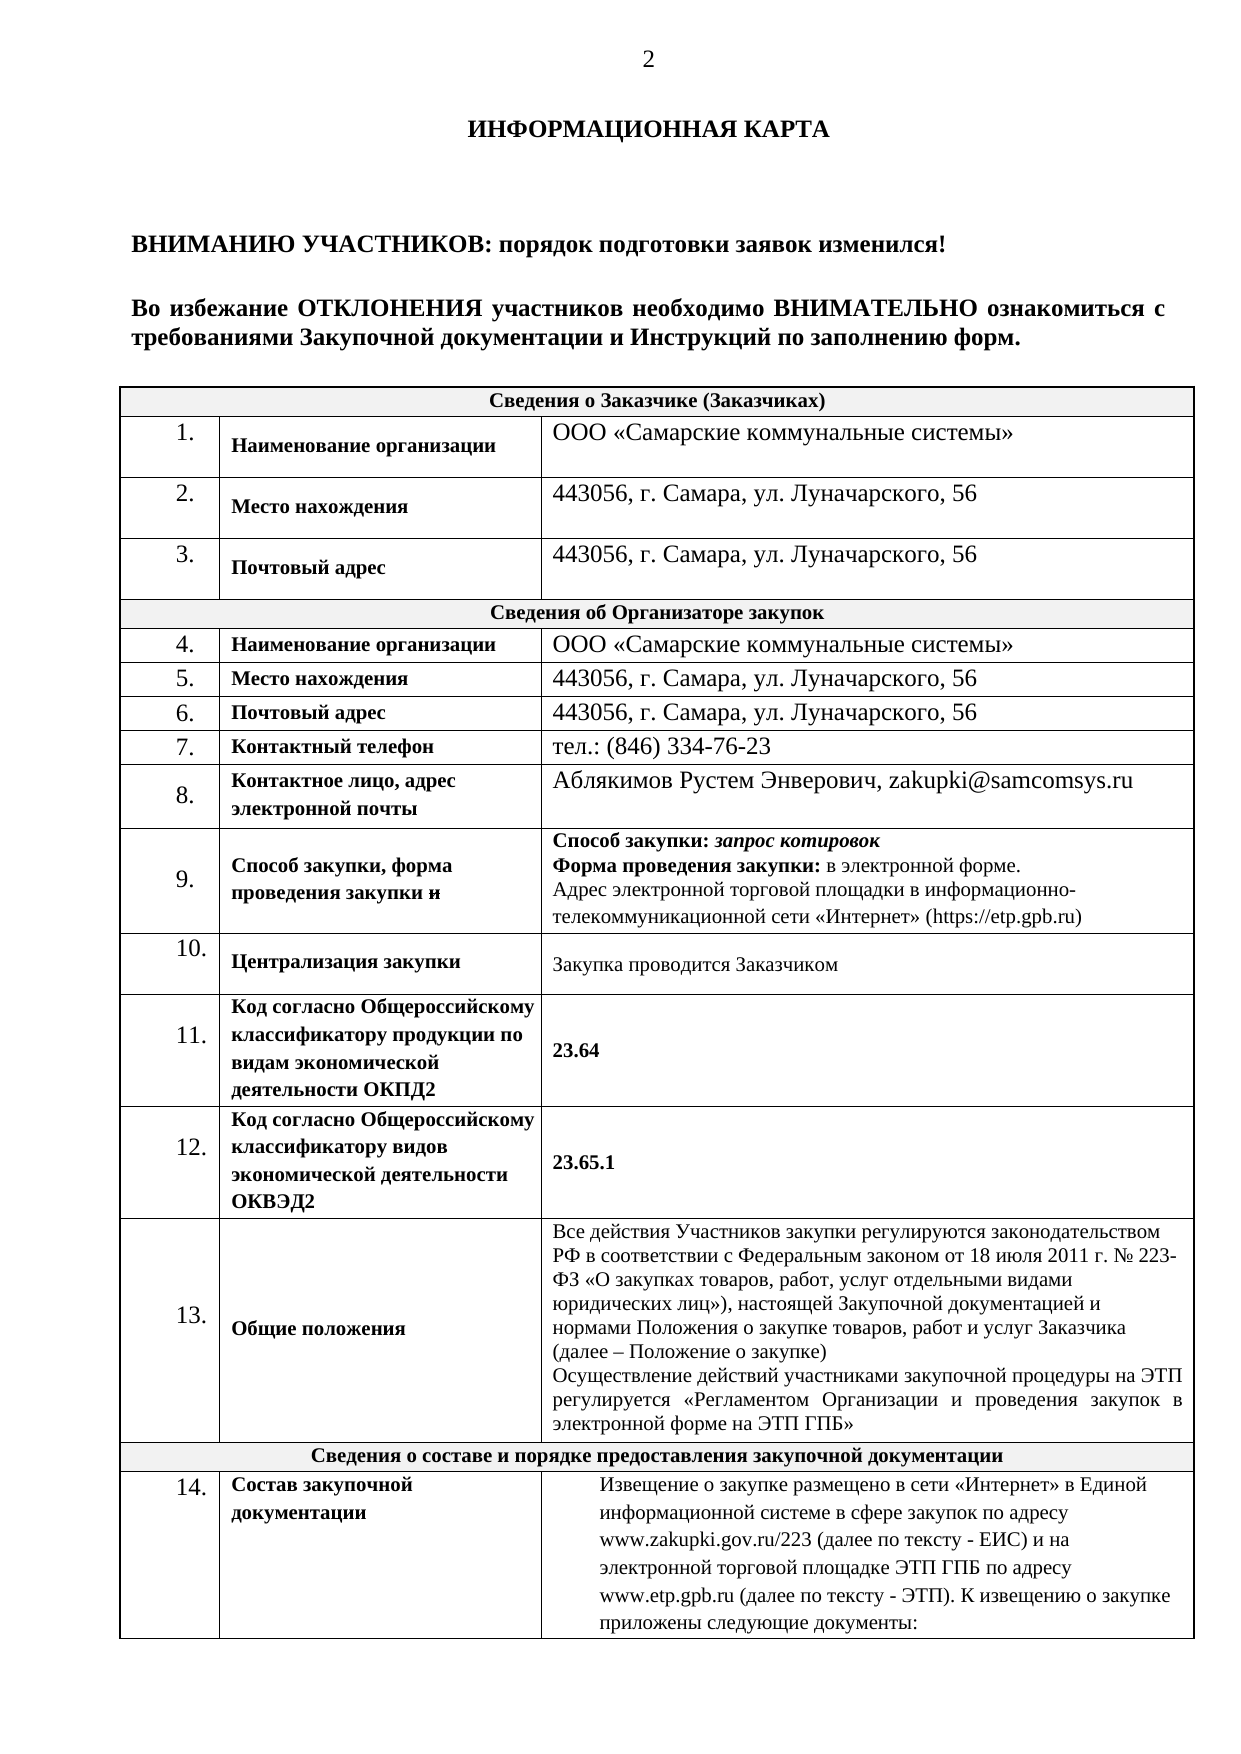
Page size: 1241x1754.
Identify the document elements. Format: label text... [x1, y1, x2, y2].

table_cell Аблякимов Рустем Энверович, zakupki@samcomsys.ru [542, 765, 1193, 827]
text Во избежание ОТКЛОНЕНИЯ участников необходимо ВНИМАТЕЛЬНО ознакомиться с требованиями Закупочной документации и Инструкций по заполнению форм. [131, 293, 1166, 351]
table_cell ООО «Самарские коммунальные системы» [542, 629, 1193, 662]
table_cell Код согласно Общероссийскому классификатору продукции по видам экономической деятельности ОКПД2 [220, 995, 541, 1106]
table_cell [121, 663, 219, 696]
table_cell [121, 1219, 219, 1442]
table_cell [121, 765, 219, 827]
table_cell 23.65.1 [542, 1107, 1193, 1218]
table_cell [220, 1472, 541, 1638]
table_cell 23.64 [542, 995, 1193, 1106]
table_cell [121, 995, 219, 1106]
table_cell Все действия Участников закупки регулируются законодательством РФ в соответствии с Федеральным законом от 18 июля 2011 г. № 223-ФЗ «О закупках товаров, работ, услуг отдельными видами юридических лиц»), настоящей Закупочной документацией и нормами Положения о закупке товаров, работ и услуг Заказчика (далее – Положение о закупке) Осуществление действий участниками закупочной процедуры на ЭТП регулируется «Регламентом Организации и проведения закупок в электронной форме на ЭТП ГПБ» [542, 1219, 1193, 1442]
table_cell Способ закупки: запрос котировок Форма проведения закупки: в электронной форме. Адрес электронной торговой площадки в информационно-телекоммуникационной сети «Интернет» (https://etp.gpb.ru) [542, 829, 1193, 932]
table_cell [121, 697, 219, 730]
table_cell Общие положения [220, 1219, 541, 1442]
table_cell 443056, г. Самара, ул. Луначарского, 56 [542, 663, 1193, 696]
table_cell [121, 629, 219, 662]
table_cell 443056, г. Самара, ул. Луначарского, 56 [542, 539, 1193, 599]
table_cell Код согласно Общероссийскому классификатору видов экономической деятельности ОКВЭД2 [220, 1107, 541, 1218]
table_cell [121, 478, 219, 538]
table_cell [121, 417, 219, 477]
table_cell [121, 1107, 219, 1218]
table_cell Место нахождения [220, 663, 541, 696]
text ИНФОРМАЦИОННАЯ КАРТА [131, 114, 1166, 143]
table_cell Закупка проводится Заказчиком [542, 934, 1193, 993]
table_cell Сведения об Организаторе закупок [121, 600, 1193, 628]
table_cell ООО «Самарские коммунальные системы» [542, 417, 1193, 477]
table_cell Способ закупки, форма проведения закупки и [220, 829, 541, 932]
table_cell 443056, г. Самара, ул. Луначарского, 56 [542, 697, 1193, 730]
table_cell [542, 1472, 1193, 1638]
text ВНИМАНИЮ УЧАСТНИКОВ: порядок подготовки заявок изменился! [131, 229, 1166, 258]
table_cell Почтовый адрес [220, 697, 541, 730]
table_cell Место нахождения [220, 478, 541, 538]
table_cell [121, 539, 219, 599]
table_cell [121, 829, 219, 932]
table_cell Сведения о составе и порядке предоставления закупочной документации [121, 1443, 1193, 1471]
table_cell Наименование организации [220, 629, 541, 662]
table_cell Контактный телефон [220, 731, 541, 764]
table_cell Контактное лицо, адрес электронной почты [220, 765, 541, 827]
table_cell [121, 1472, 219, 1638]
table_cell Наименование организации [220, 417, 541, 477]
table_cell Почтовый адрес [220, 539, 541, 599]
table_cell тел.: (846) 334-76-23 [542, 731, 1193, 764]
table_cell [121, 934, 219, 993]
table_cell 443056, г. Самара, ул. Луначарского, 56 [542, 478, 1193, 538]
table_header Сведения о Заказчике (Заказчиках) [121, 388, 1193, 416]
table_cell Централизация закупки [220, 934, 541, 993]
table_cell [121, 731, 219, 764]
